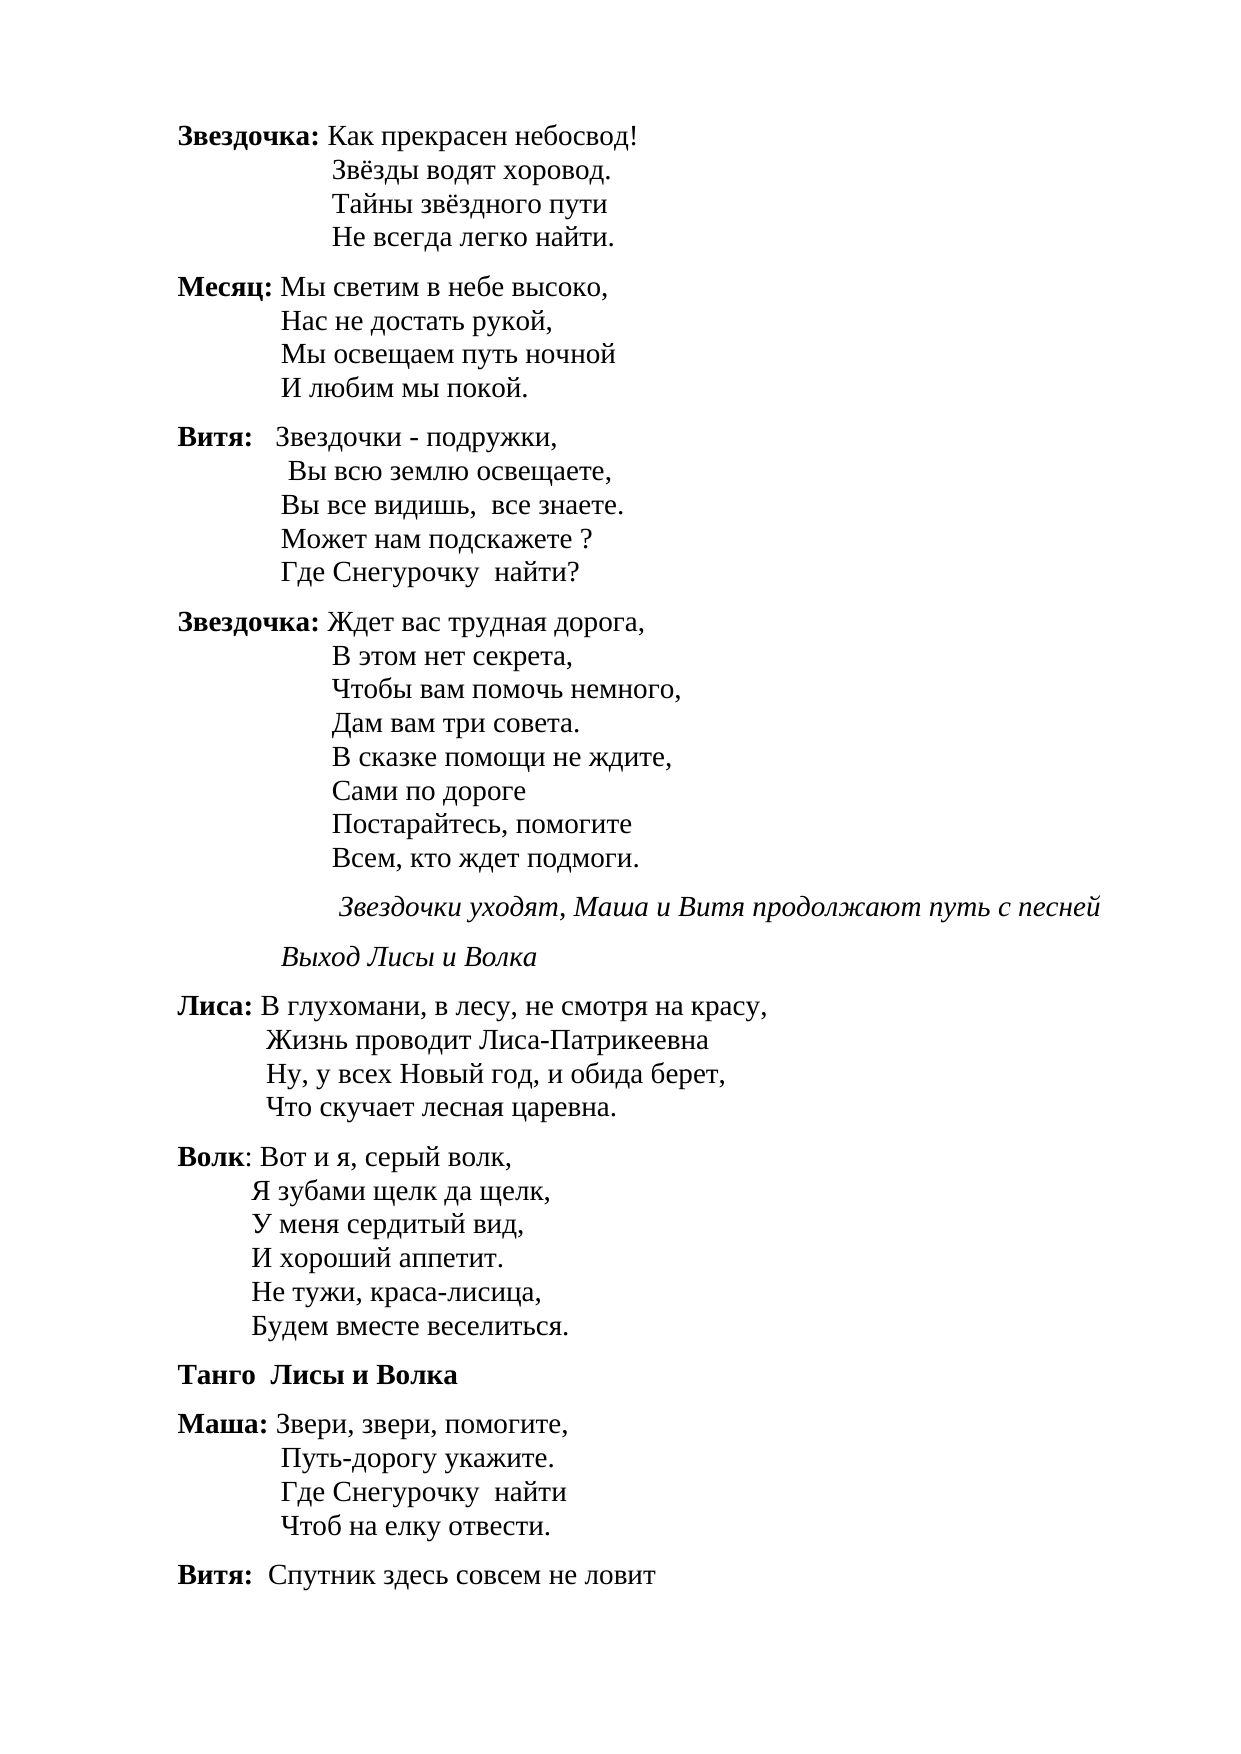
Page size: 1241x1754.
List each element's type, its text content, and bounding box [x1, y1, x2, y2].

text Тайны звёздного пути [177, 186, 1152, 219]
text Может нам подскажете ? [177, 521, 1152, 554]
text И любим мы покой. [177, 370, 1152, 404]
text Маша: Звери, звери, помогите, [177, 1406, 1152, 1440]
text Мы освещаем путь ночной [177, 336, 1152, 370]
text Звездочка: Ждет вас трудная дорога, [177, 604, 1152, 637]
text Жизнь проводит Лиса-Патрикеевна [177, 1022, 1152, 1056]
text Нас не достать рукой, [177, 302, 1152, 336]
text Месяц: Мы светим в небе высоко, [177, 269, 1152, 302]
text В этом нет секрета, [177, 637, 1152, 671]
text Я зубами щелк да щелк, [177, 1172, 1152, 1206]
text Будем вместе веселиться. [177, 1307, 1152, 1341]
text Вы всю землю освещаете, [177, 453, 1152, 487]
text У меня сердитый вид, [177, 1206, 1152, 1240]
text Не тужи, краса-лисица, [177, 1274, 1152, 1307]
text Звездочки уходят, Маша и Витя продолжают путь с песней [177, 889, 1152, 923]
text Витя: Спутник здесь совсем не ловит [177, 1557, 1152, 1591]
text Всем, кто ждет подмоги. [177, 840, 1152, 874]
text Выход Лисы и Волка [177, 939, 1152, 972]
text Звездочка: Как прекрасен небосвод! [177, 118, 1152, 152]
text Ну, у всех Новый год, и обида берет, [177, 1056, 1152, 1089]
text Что скучает лесная царевна. [177, 1089, 1152, 1123]
text Волк: Вот и я, серый волк, [177, 1139, 1152, 1172]
text Где Снегурочку найти? [177, 554, 1152, 588]
text Где Снегурочку найти [177, 1474, 1152, 1507]
text Витя: Звездочки - подружки, [177, 419, 1152, 453]
text Постарайтесь, помогите [177, 806, 1152, 840]
text Звёзды водят хоровод. [177, 152, 1152, 186]
text Сами по дороге [177, 772, 1152, 806]
text Чтоб на елку отвести. [177, 1507, 1152, 1541]
text Дам вам три совета. [177, 705, 1152, 739]
text Путь-дорогу укажите. [177, 1440, 1152, 1474]
text Танго Лисы и Волка [177, 1357, 1152, 1391]
text Не всегда легко найти. [177, 219, 1152, 253]
text Лиса: В глухомани, в лесу, не смотря на красу, [177, 988, 1152, 1022]
text В сказке помощи не ждите, [177, 739, 1152, 772]
text И хороший аппетит. [177, 1240, 1152, 1274]
text Вы все видишь, все знаете. [177, 487, 1152, 521]
text Чтобы вам помочь немного, [177, 671, 1152, 705]
